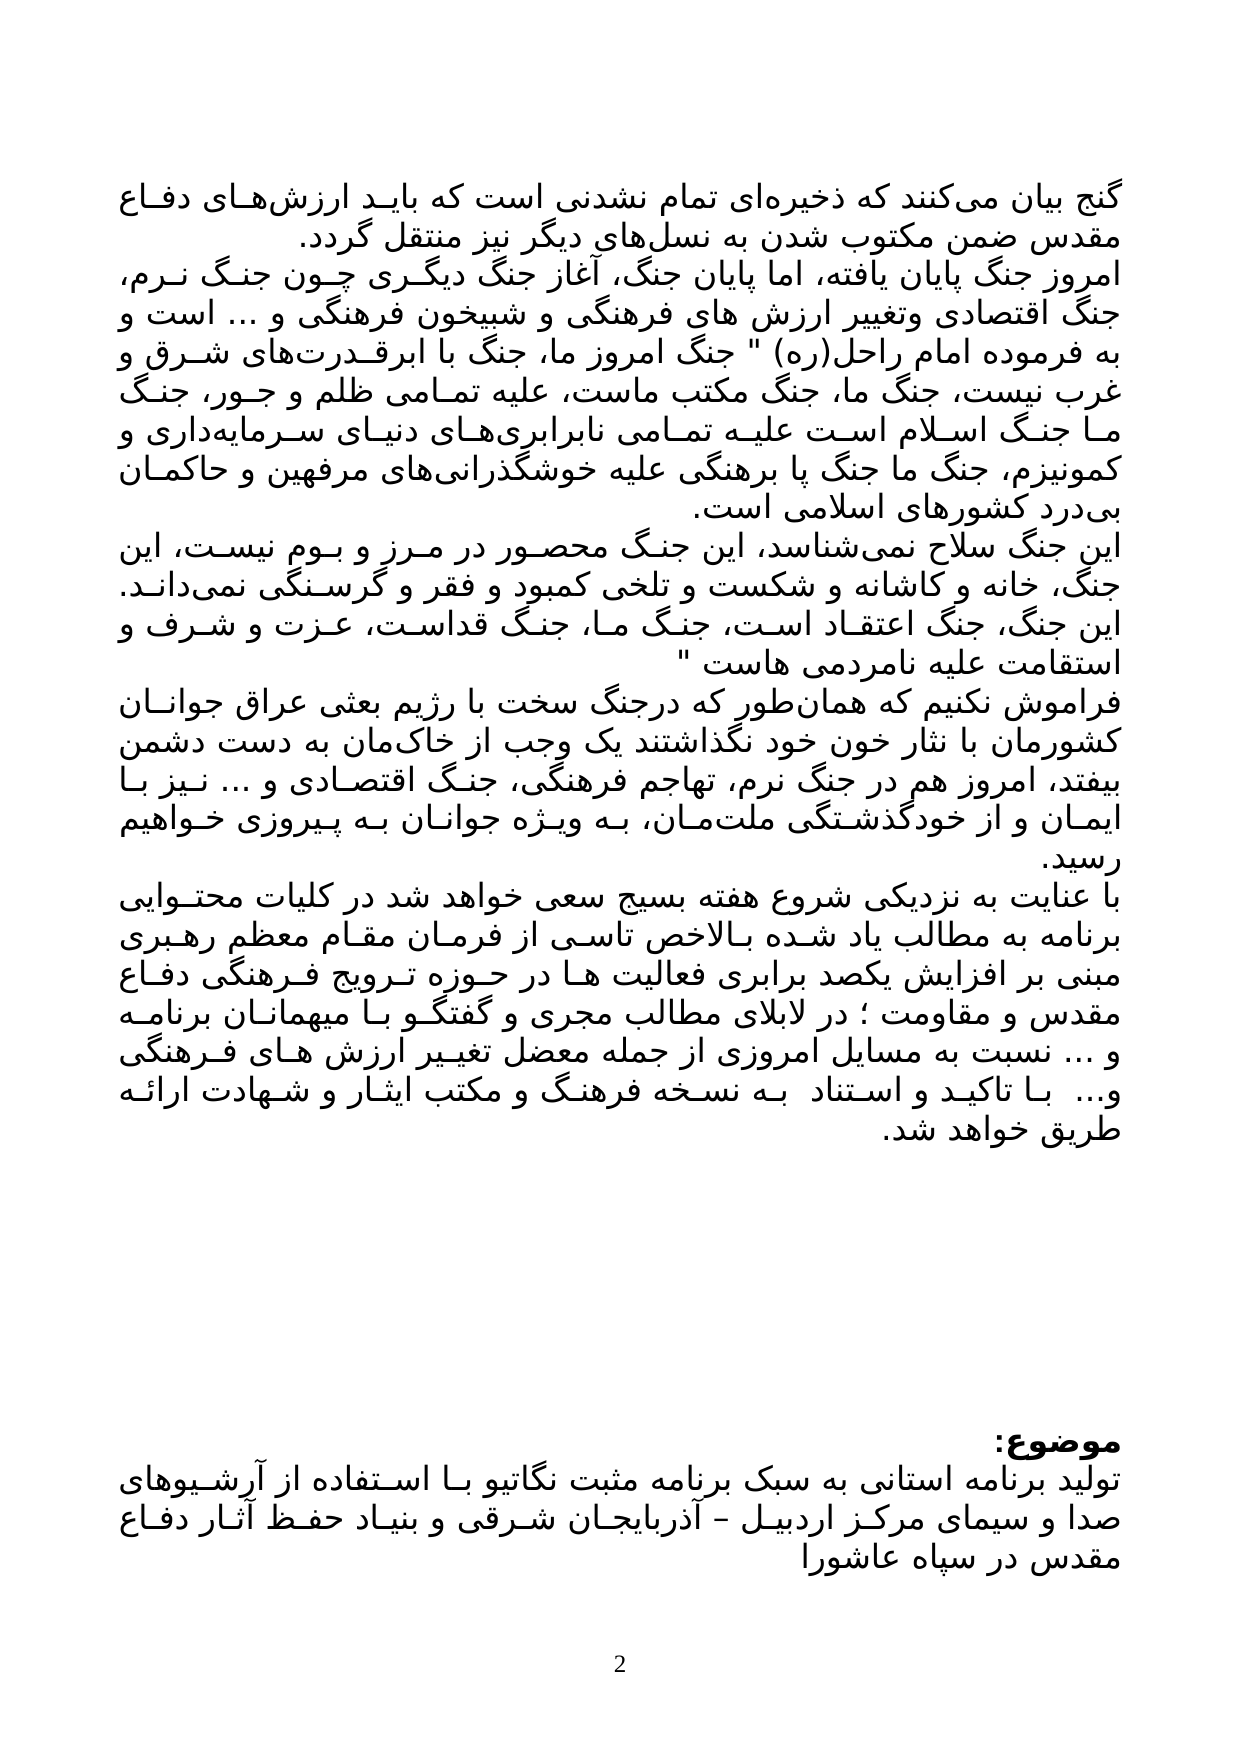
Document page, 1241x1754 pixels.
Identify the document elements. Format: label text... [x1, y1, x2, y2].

text فراموش نکنیم که همان‌طور که درجنگ سخت با رژیم بعثی عراق جوانان کشورمان با نثار خون خود نگذاشتند یک وجب از خاک‌مان به دست دشمن بیفتد، امروز هم در جنگ نرم، تهاجم فرهنگی، جنگ اقتصادی و ... نیز با ایمان و از خودگذشتگی ملت‌مان، به ویژه جوانان به پیروزی خواهیم رسید. [118, 682, 1122, 877]
text با عنایت به نزدیکی شروع هفته بسیج سعی خواهد شد در کلیات محتوایی برنامه به مطالب یاد شده بالاخص تاسی از فرمان مقام معظم رهبری مبنی بر افزایش یکصد برابری فعالیت ها در حوزه ترویج فرهنگی دفاع مقدس و مقاومت ؛ در لابلای مطالب مجری و گفتگو با میهمانان برنامه و ... نسبت به مسایل امروزی از جمله معضل تغییر ارزش های فرهنگی و... با تاکید و استناد به نسخه فرهنگ و مکتب ایثار و شهادت ارائه طریق خواهد شد. [118, 877, 1122, 1148]
text موضوع: [118, 1421, 1122, 1459]
text امروز جنگ پایان یافته، اما پایان جنگ، آغاز جنگ دیگری چون جنگ نرم، جنگ اقتصادی وتغییر ارزش های فرهنگی و شبیخون فرهنگی و ... است و به فرموده امام راحل(ره) " جنگ امروز ما، جنگ با ابرقدرت‌های شرق و غرب نیست، جنگ ما، جنگ مکتب ماست، علیه تمامی ظلم و جور، جنگ ما جنگ اسلام است علیه تمامی نابرابری‌های دنیای سرمایه‏‌داری و کمونیزم، جنگ ما جنگ پا برهنگی علیه خوشگذرانی‌های مرفهین و حاکمان بی‏‌درد کشورهای اسلامی است. [118, 255, 1122, 527]
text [118, 177, 1122, 255]
text تولید برنامه استانی به سبک برنامه مثبت نگاتیو با استفاده از آرشیوهای صدا و سیمای مرکز اردبیل – آذربایجان شرقی و بنیاد حفظ آثار دفاع مقدس در سپاه عاشورا [118, 1459, 1122, 1576]
text این جنگ سلاح نمی‏‌شناسد، این جنگ محصور در مرز و بوم نیست، این جنگ، خانه و کاشانه و شکست و تلخی کمبود و فقر و گرسنگی نمی‏‌داند. این جنگ، جنگ اعتقاد است، جنگ ما، جنگ قداست، عزت و شرف و استقامت علیه نامردمی هاست " [118, 527, 1122, 682]
